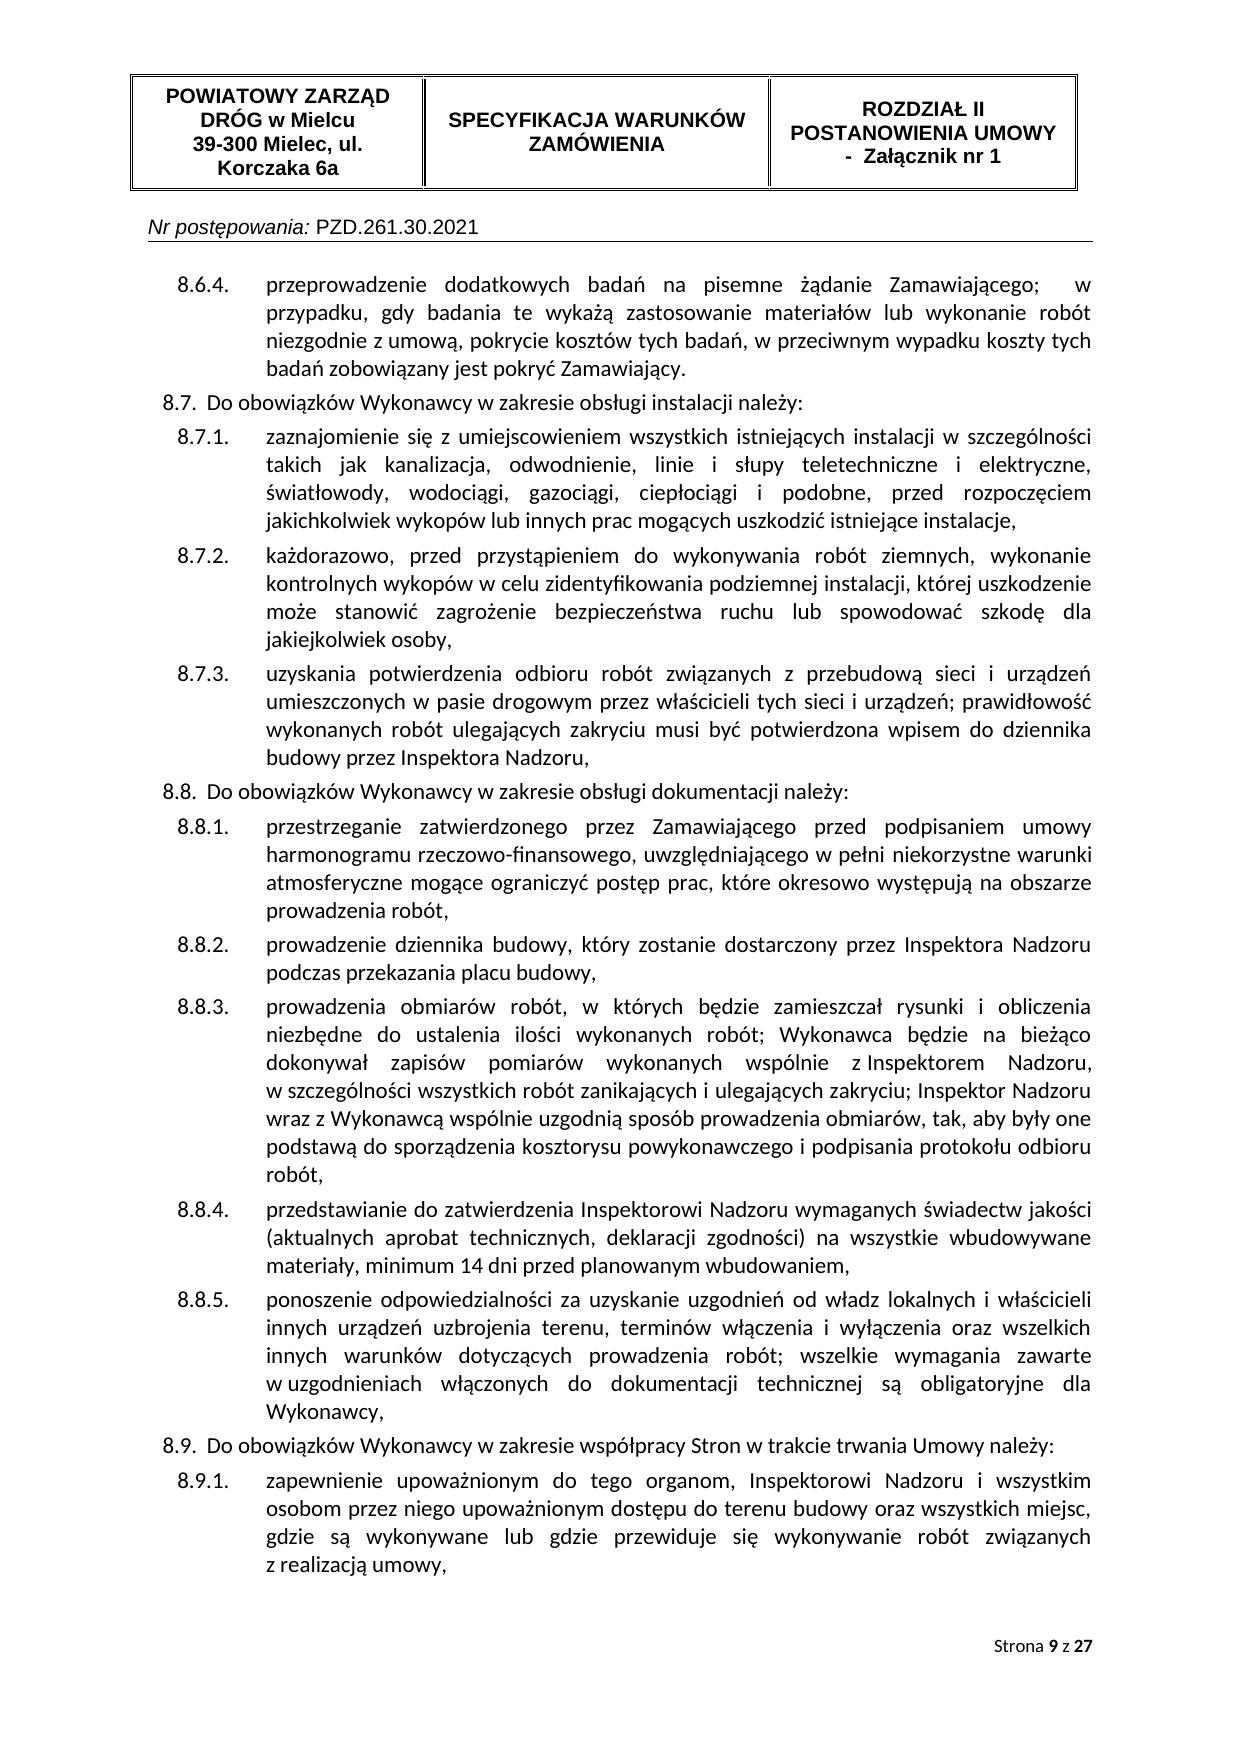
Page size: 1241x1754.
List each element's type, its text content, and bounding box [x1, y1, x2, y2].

subtitle uzyskania potwierdzenia odbioru robót związanych z przebudową sieci i urządzeń umieszczonych w pasie drogowym przez właścicieli tych sieci i urządzeń; prawidłowość wykonanych robót ulegających zakryciu musi być potwierdzona wpisem do dziennika budowy przez Inspektora Nadzoru, [177, 659, 1093, 771]
subtitle zaznajomienie się z umiejscowieniem wszystkich istniejących instalacji w szczególności takich jak kanalizacja, odwodnienie, linie i słupy teletechniczne i elektryczne, światłowody, wodociągi, gazociągi, ciepłociągi i podobne, przed rozpoczęciem jakichkolwiek wykopów lub innych prac mogących uszkodzić istniejące instalacje, [177, 422, 1093, 534]
subtitle przeprowadzenie dodatkowych badań na pisemne żądanie Zamawiającego; w przypadku, gdy badania te wykażą zastosowanie materiałów lub wykonanie robót niezgodnie z umową, pokrycie kosztów tych badań, w przeciwnym wypadku koszty tych badań zobowiązany jest pokryć Zamawiający. [177, 270, 1093, 382]
subtitle prowadzenia obmiarów robót, w których będzie zamieszczał rysunki i obliczenia niezbędne do ustalenia ilości wykonanych robót; Wykonawca będzie na bieżąco dokonywał zapisów pomiarów wykonanych wspólnie z Inspektorem Nadzoru, w szczególności wszystkich robót zanikających i ulegających zakryciu; Inspektor Nadzoru wraz z Wykonawcą wspólnie uzgodnią sposób prowadzenia obmiarów, tak, aby były one podstawą do sporządzenia kosztorysu powykonawczego i podpisania protokołu odbioru robót, [177, 992, 1093, 1188]
subtitle każdorazowo, przed przystąpieniem do wykonywania robót ziemnych, wykonanie kontrolnych wykopów w celu zidentyfikowania podziemnej instalacji, której uszkodzenie może stanowić zagrożenie bezpieczeństwa ruchu lub spowodować szkodę dla jakiejkolwiek osoby, [177, 541, 1093, 653]
subtitle Do obowiązków Wykonawcy w zakresie obsługi dokumentacji należy: [162, 777, 1093, 806]
subtitle przestrzeganie zatwierdzonego przez Zamawiającego przed podpisaniem umowy harmonogramu rzeczowo-finansowego, uwzględniającego w pełni niekorzystne warunki atmosferyczne mogące ograniczyć postęp prac, które okresowo występują na obszarze prowadzenia robót, [177, 812, 1093, 924]
subtitle Do obowiązków Wykonawcy w zakresie obsługi instalacji należy: [162, 388, 1093, 416]
subtitle prowadzenie dziennika budowy, który zostanie dostarczony przez Inspektora Nadzoru podczas przekazania placu budowy, [177, 930, 1093, 986]
subtitle zapewnienie upoważnionym do tego organom, Inspektorowi Nadzoru i wszystkim osobom przez niego upoważnionym dostępu do terenu budowy oraz wszystkich miejsc, gdzie są wykonywane lub gdzie przewiduje się wykonywanie robót związanych z realizacją umowy, [177, 1466, 1093, 1578]
subtitle przedstawianie do zatwierdzenia Inspektorowi Nadzoru wymaganych świadectw jakości (aktualnych aprobat technicznych, deklaracji zgodności) na wszystkie wbudowywane materiały, minimum 14 dni przed planowanym wbudowaniem, [177, 1195, 1093, 1279]
subtitle Do obowiązków Wykonawcy w zakresie współpracy Stron w trakcie trwania Umowy należy: [162, 1431, 1093, 1459]
subtitle ponoszenie odpowiedzialności za uzyskanie uzgodnień od władz lokalnych i właścicieli innych urządzeń uzbrojenia terenu, terminów włączenia i wyłączenia oraz wszelkich innych warunków dotyczących prowadzenia robót; wszelkie wymagania zawarte w uzgodnieniach włączonych do dokumentacji technicznej są obligatoryjne dla Wykonawcy, [177, 1285, 1093, 1425]
